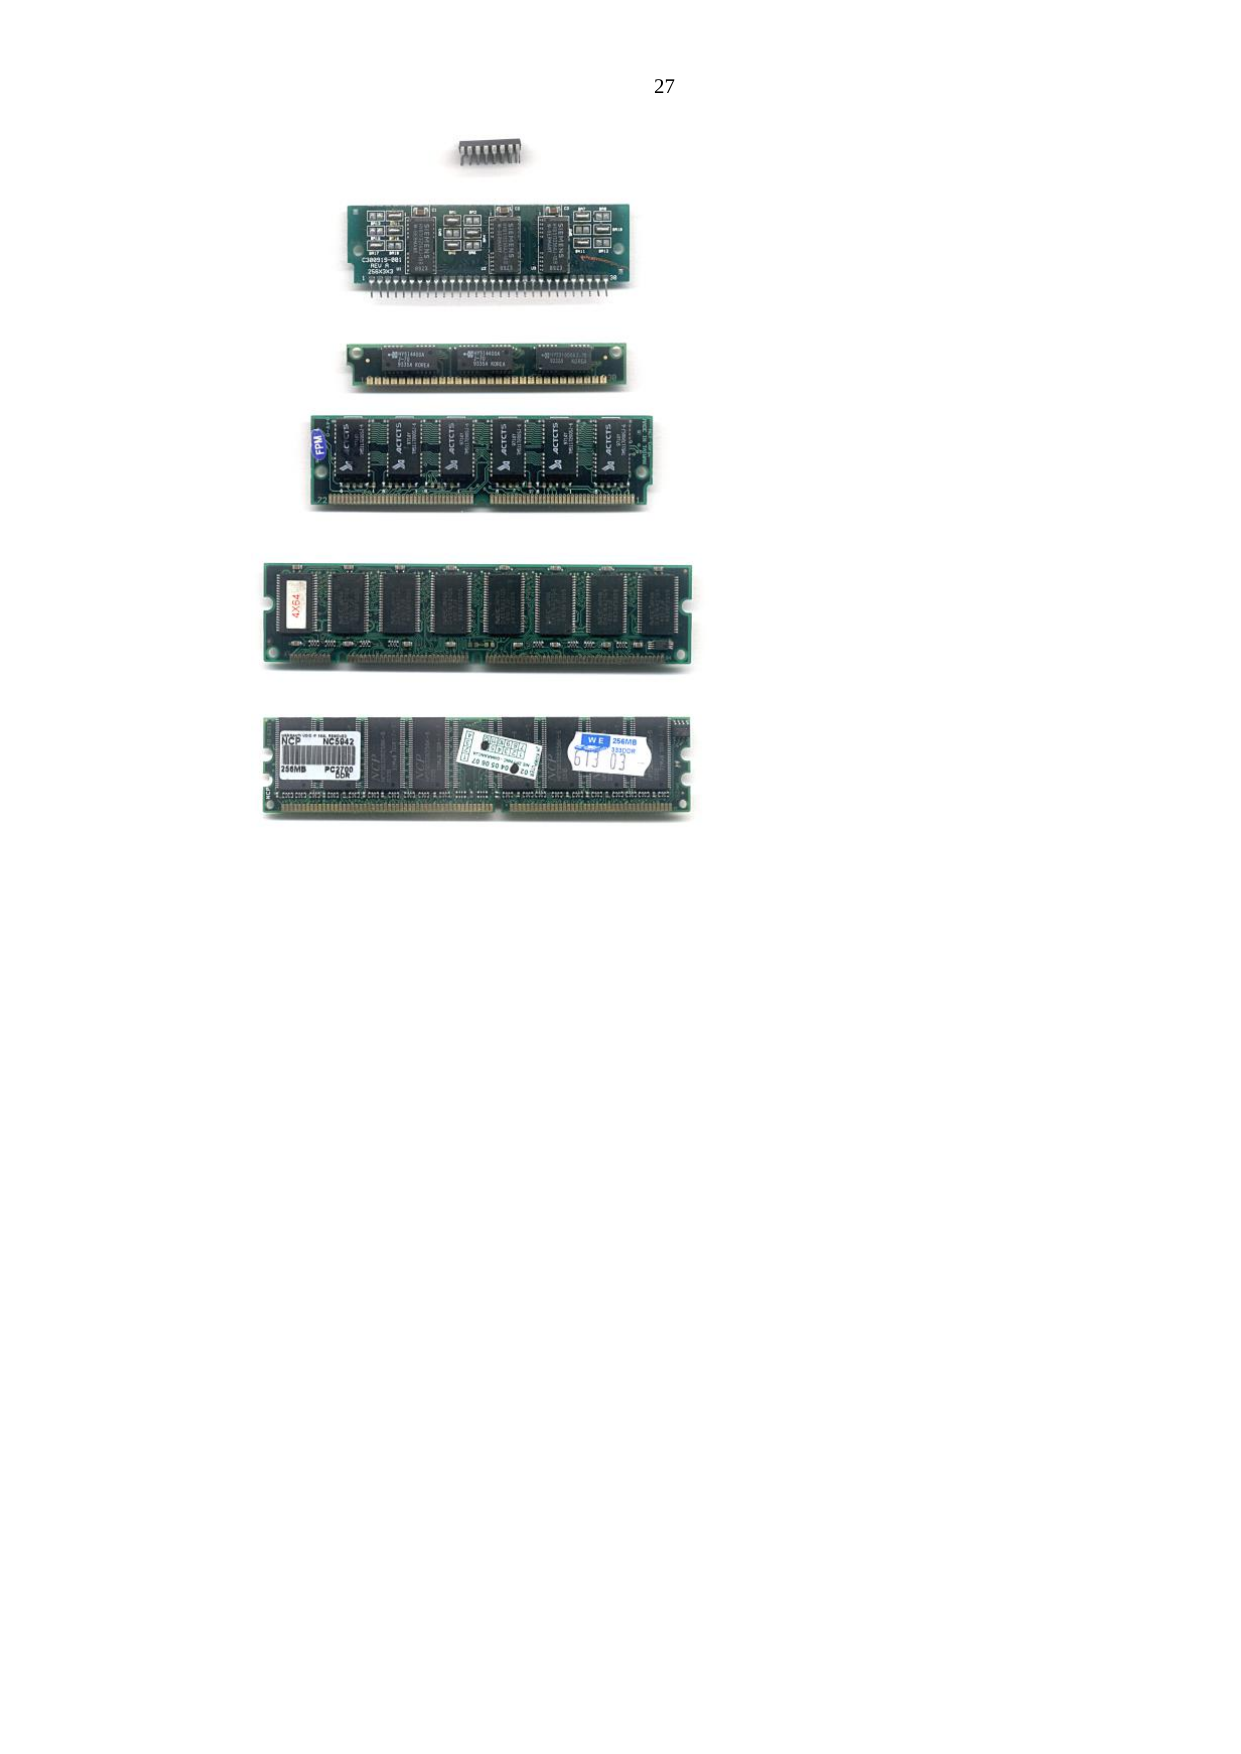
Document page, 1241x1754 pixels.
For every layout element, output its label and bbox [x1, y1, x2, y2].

picture [251, 118, 709, 836]
